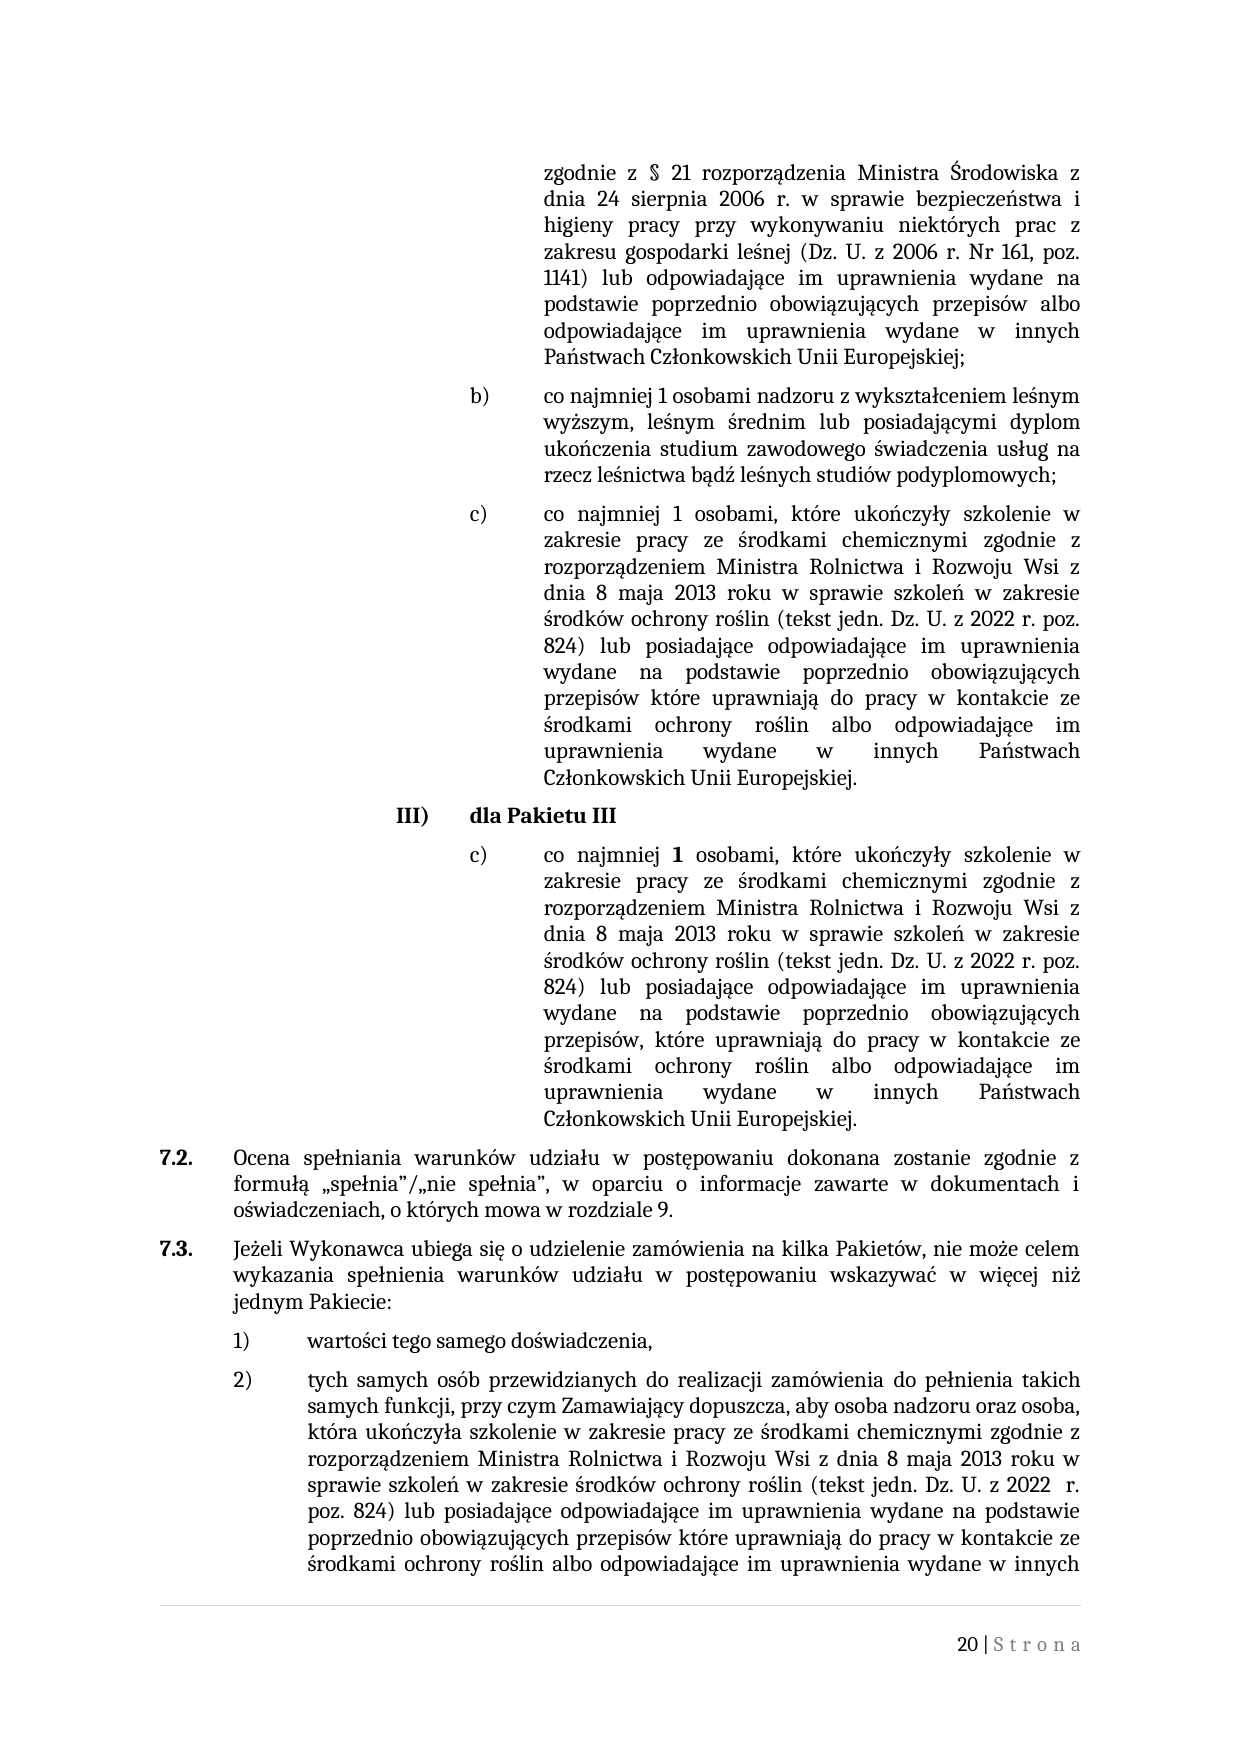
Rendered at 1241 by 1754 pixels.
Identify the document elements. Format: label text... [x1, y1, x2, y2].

text b) co najmniej 1 osobami nadzoru z wykształceniem leśnym wyższym, leśnym średnim lub posiadającymi dyplom ukończenia studium zawodowego świadczenia usług na rzecz leśnictwa bądź leśnych studiów podyplomowych; [469, 383, 1081, 488]
text 1) wartości tego samego doświadczenia, [233, 1327, 1081, 1354]
text 7.2. Ocena spełniania warunków udziału w postępowaniu dokonana zostanie zgodnie z formułą „spełnia”/„nie spełnia”, w oparciu o informacje zawarte w dokumentach i oświadczeniach, o których mowa w rozdziale 9. [159, 1144, 1081, 1223]
text III) dla Pakietu III [396, 803, 1081, 829]
text 7.3. Jeżeli Wykonawca ubiega się o udzielenie zamówienia na kilka Pakietów, nie może celem wykazania spełnienia warunków udziału w postępowaniu wskazywać w więcej niż jednym Pakiecie: [159, 1236, 1081, 1315]
text c) co najmniej 1 osobami, które ukończyły szkolenie w zakresie pracy ze środkami chemicznymi zgodnie z rozporządzeniem Ministra Rolnictwa i Rozwoju Wsi z dnia 8 maja 2013 roku w sprawie szkoleń w zakresie środków ochrony roślin (tekst jedn. Dz. U. z 2022 r. poz. 824) lub posiadające odpowiadające im uprawnienia wydane na podstawie poprzednio obowiązujących przepisów, które uprawniają do pracy w kontakcie ze środkami ochrony roślin albo odpowiadające im uprawnienia wydane w innych Państwach Członkowskich Unii Europejskiej. [469, 842, 1081, 1132]
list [469, 159, 1081, 370]
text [233, 1366, 1081, 1577]
text c) co najmniej 1 osobami, które ukończyły szkolenie w zakresie pracy ze środkami chemicznymi zgodnie z rozporządzeniem Ministra Rolnictwa i Rozwoju Wsi z dnia 8 maja 2013 roku w sprawie szkoleń w zakresie środków ochrony roślin (tekst jedn. Dz. U. z 2022 r. poz. 824) lub posiadające odpowiadające im uprawnienia wydane na podstawie poprzednio obowiązujących przepisów które uprawniają do pracy w kontakcie ze środkami ochrony roślin albo odpowiadające im uprawnienia wydane w innych Państwach Członkowskich Unii Europejskiej. [469, 501, 1081, 791]
